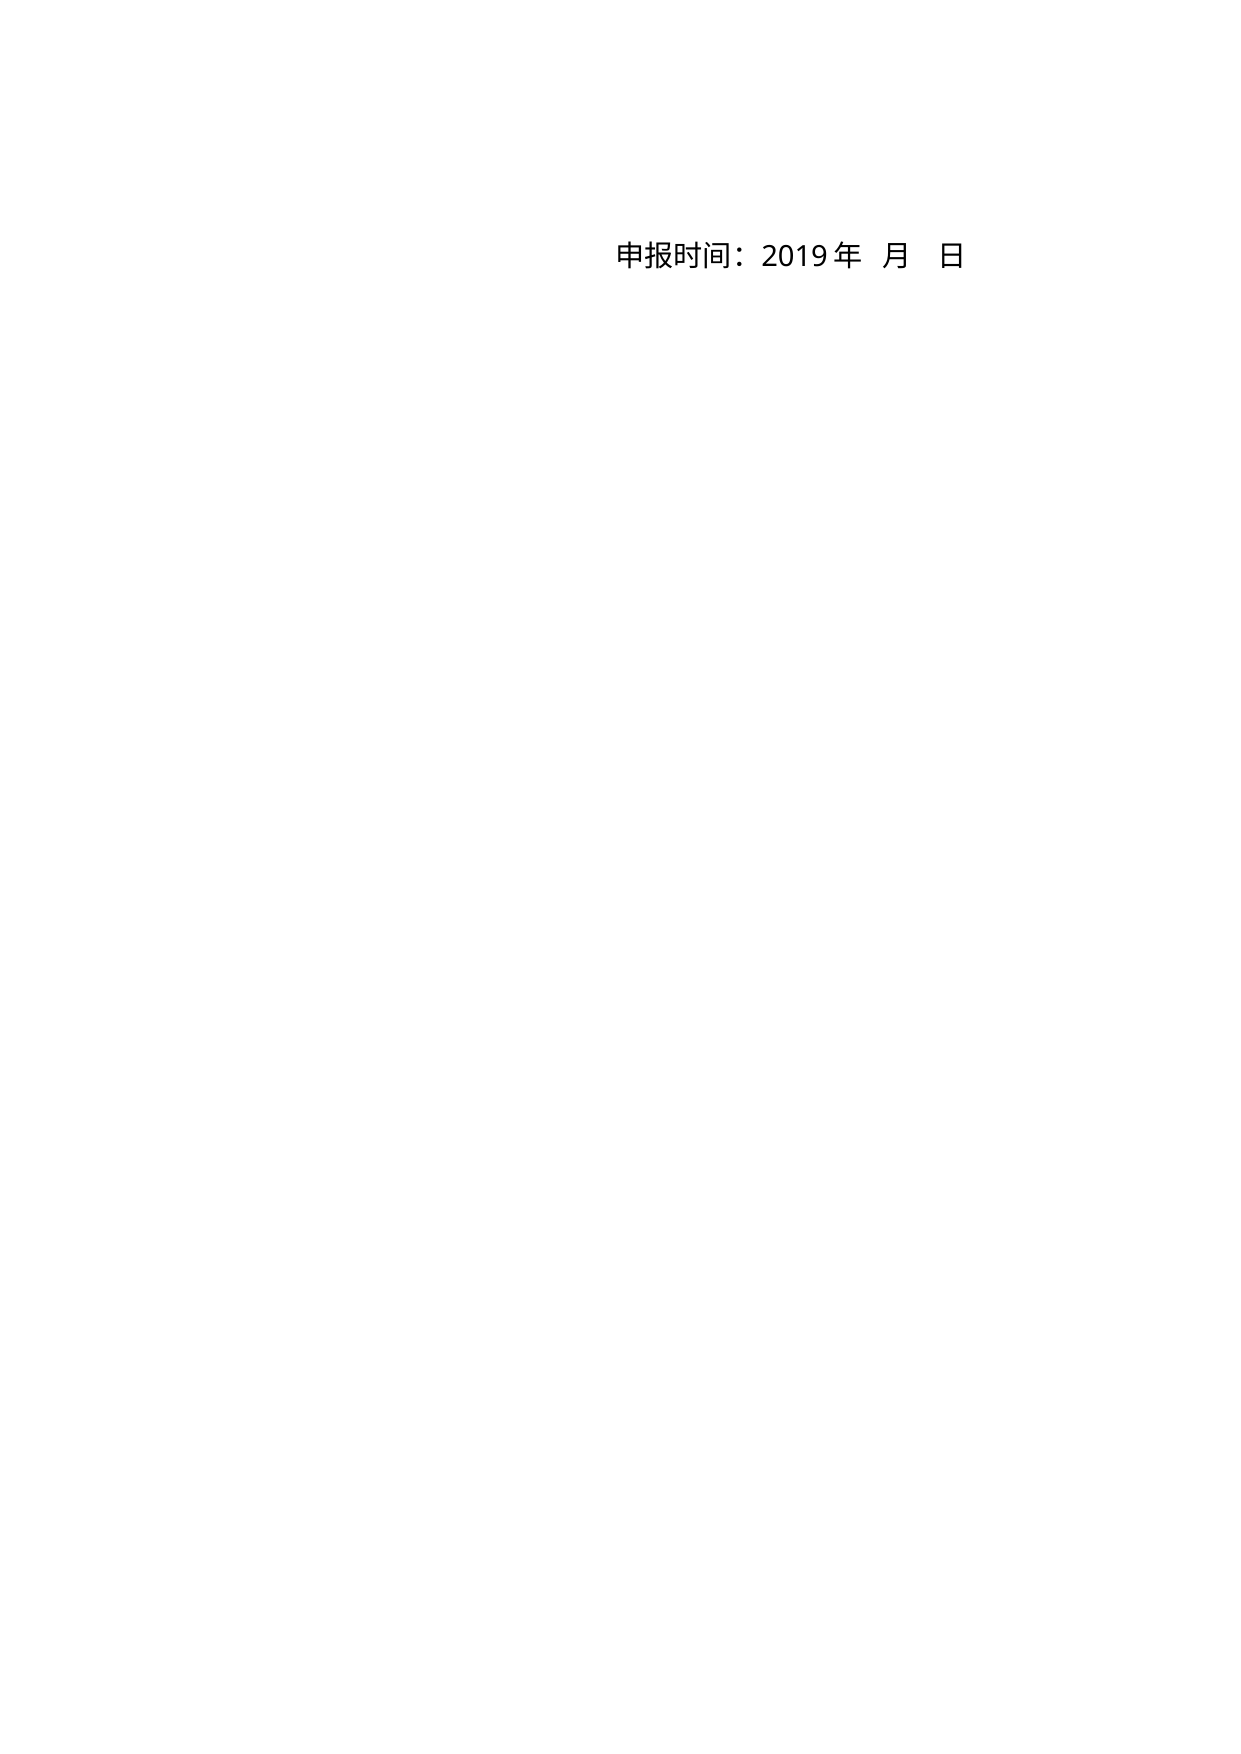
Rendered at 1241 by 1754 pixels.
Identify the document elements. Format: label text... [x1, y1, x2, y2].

text 申报时间：2019年 月 日 [207, 221, 1033, 286]
